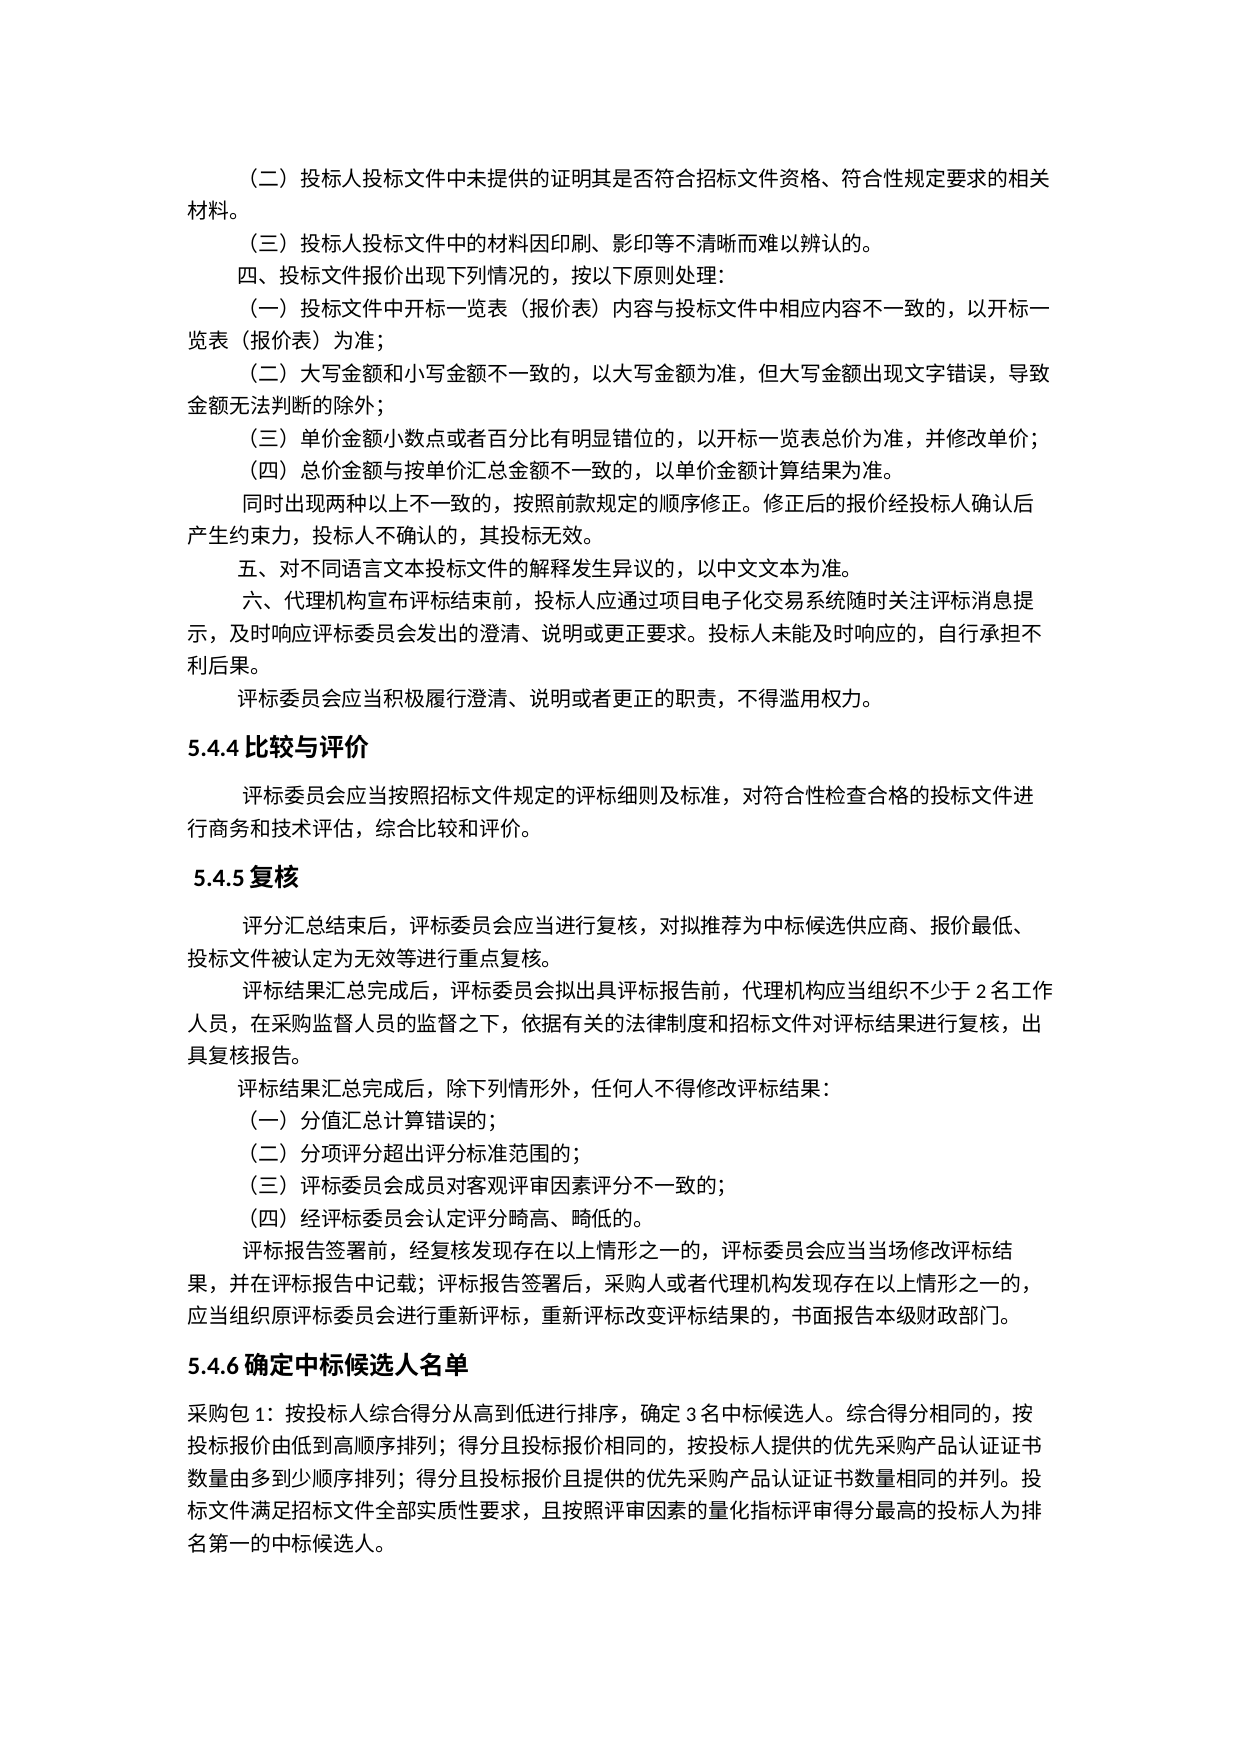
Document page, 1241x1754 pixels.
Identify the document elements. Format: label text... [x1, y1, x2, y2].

text 5.4.4比较与评价 [187, 714, 1053, 779]
text （三）评标委员会成员对客观评审因素评分不一致的； [187, 1169, 1053, 1202]
text 评标结果汇总完成后，除下列情形外，任何人不得修改评标结果： [187, 1072, 1053, 1104]
text 同时出现两种以上不一致的，按照前款规定的顺序修正。修正后的报价经投标人确认后产生约束力，投标人不确认的，其投标无效。 [187, 487, 1053, 552]
text （二）分项评分超出评分标准范围的； [187, 1137, 1053, 1169]
text 评标委员会应当积极履行澄清、说明或者更正的职责，不得滥用权力。 [187, 682, 1053, 714]
text （三）投标人投标文件中的材料因印刷、影印等不清晰而难以辨认的。 [187, 227, 1053, 259]
text （四）总价金额与按单价汇总金额不一致的，以单价金额计算结果为准。 [187, 454, 1053, 487]
text （二）大写金额和小写金额不一致的，以大写金额为准，但大写金额出现文字错误，导致金额无法判断的除外； [187, 357, 1053, 422]
text 四、投标文件报价出现下列情况的，按以下原则处理： [187, 259, 1053, 292]
text 采购包1：按投标人综合得分从高到低进行排序，确定3名中标候选人。综合得分相同的，按投标报价由低到高顺序排列；得分且投标报价相同的，按投标人提供的优先采购产品认证证书数量由多到少顺序排列；得分且投标报价且提供的优先采购产品认证证书数量相同的并列。投标文件满足招标文件全部实质性要求，且按照评审因素的量化指标评审得分最高的投标人为排名第一的中标候选人。 [187, 1397, 1053, 1559]
text （一）投标文件中开标一览表（报价表）内容与投标文件中相应内容不一致的，以开标一览表（报价表）为准； [187, 292, 1053, 357]
text （三）单价金额小数点或者百分比有明显错位的，以开标一览表总价为准，并修改单价； [187, 422, 1053, 454]
text 5.4.5复核 [187, 844, 1053, 909]
text （四）经评标委员会认定评分畸高、畸低的。 [187, 1202, 1053, 1234]
text 评标结果汇总完成后，评标委员会拟出具评标报告前，代理机构应当组织不少于2名工作人员，在采购监督人员的监督之下，依据有关的法律制度和招标文件对评标结果进行复核，出具复核报告。 [187, 974, 1053, 1072]
text （一）分值汇总计算错误的； [187, 1104, 1053, 1137]
text 评标报告签署前，经复核发现存在以上情形之一的，评标委员会应当当场修改评标结果，并在评标报告中记载；评标报告签署后，采购人或者代理机构发现存在以上情形之一的，应当组织原评标委员会进行重新评标，重新评标改变评标结果的，书面报告本级财政部门。 [187, 1234, 1053, 1332]
text （二）投标人投标文件中未提供的证明其是否符合招标文件资格、符合性规定要求的相关材料。 [187, 162, 1053, 227]
text 5.4.6确定中标候选人名单 [187, 1332, 1053, 1397]
text 评分汇总结束后，评标委员会应当进行复核，对拟推荐为中标候选供应商、报价最低、投标文件被认定为无效等进行重点复核。 [187, 909, 1053, 974]
text 六、代理机构宣布评标结束前，投标人应通过项目电子化交易系统随时关注评标消息提示，及时响应评标委员会发出的澄清、说明或更正要求。投标人未能及时响应的，自行承担不利后果。 [187, 584, 1053, 682]
text 五、对不同语言文本投标文件的解释发生异议的，以中文文本为准。 [187, 552, 1053, 584]
text 评标委员会应当按照招标文件规定的评标细则及标准，对符合性检查合格的投标文件进行商务和技术评估，综合比较和评价。 [187, 779, 1053, 844]
